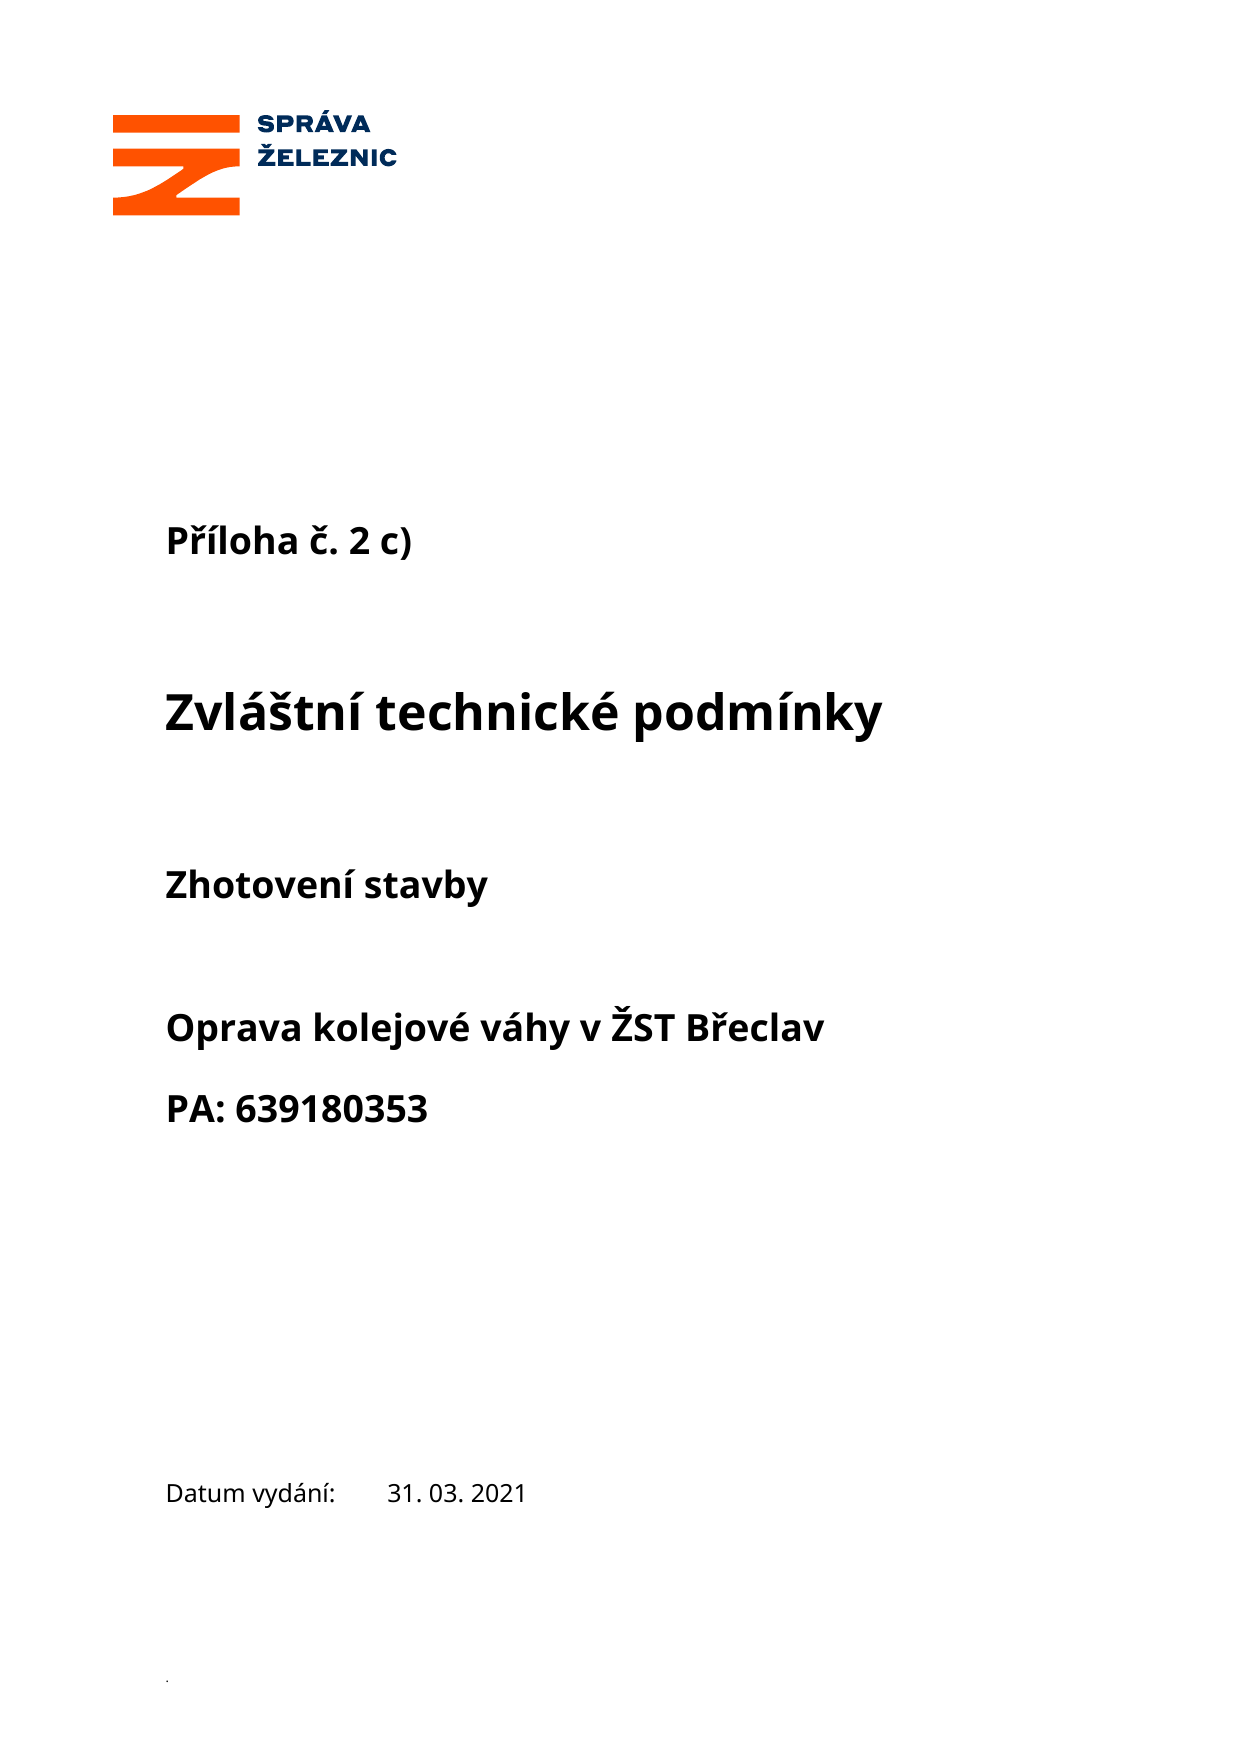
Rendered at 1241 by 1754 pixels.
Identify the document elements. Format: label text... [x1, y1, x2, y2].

text Příloha č. 2 c) [165, 514, 1075, 566]
text Datum vydání: 31. 03. 2021 [165, 1476, 1075, 1510]
text Zhotovení stavby [165, 858, 1075, 909]
text PA: 639180353 [165, 1083, 1075, 1134]
text Zvláštní technické podmínky [165, 677, 1075, 745]
text Oprava kolejové váhy v ŽST Břeclav [165, 1001, 1075, 1052]
